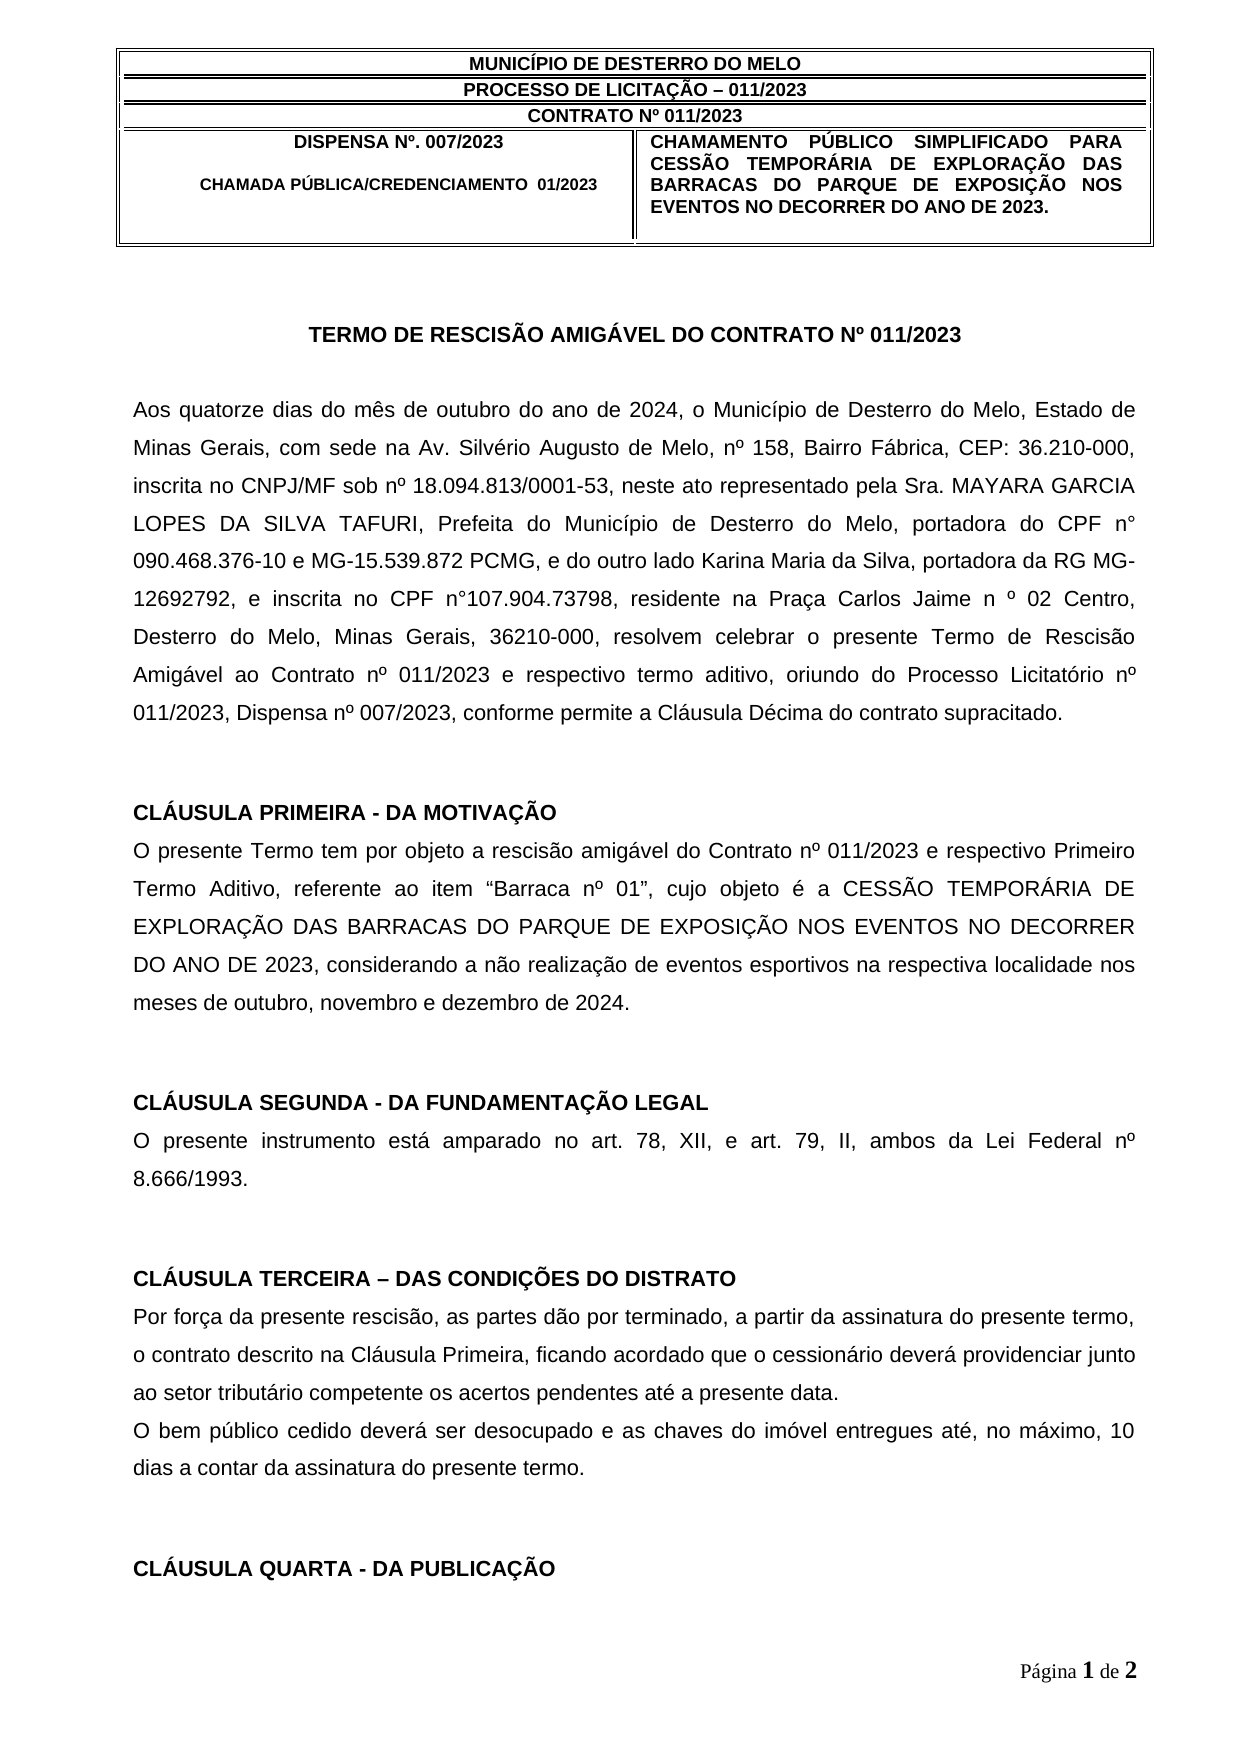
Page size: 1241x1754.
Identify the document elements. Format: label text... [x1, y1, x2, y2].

text CLÁUSULA PRIMEIRA - DA MOTIVAÇÃO [133, 800, 1137, 826]
text CLÁUSULA SEGUNDA - DA FUNDAMENTAÇÃO LEGAL [133, 1090, 1137, 1115]
text Aos quatorze dias do mês de outubro do ano de 2024, o Município de Desterro do Melo, Estado de Minas Gerais, com sede na Av. Silvério Augusto de Melo, nº 158, Bairro Fábrica, CEP: 36.210-000, inscrita no CNPJ/MF sob nº 18.094.813/0001-53, neste ato representado pela Sra. MAYARA GARCIA LOPES DA SILVA TAFURI, Prefeita do Município de Desterro do Melo, portadora do CPF n° 090.468.376-10 e MG-15.539.872 PCMG, e do outro lado Karina Maria da Silva, portadora da RG MG-12692792, e inscrita no CPF n°107.904.73798, residente na Praça Carlos Jaime n º 02 Centro, Desterro do Melo, Minas Gerais, 36210-000, resolvem celebrar o presente Termo de Rescisão Amigável ao Contrato nº 011/2023 e respectivo termo aditivo, oriundo do Processo Licitatório nº 011/2023, Dispensa nº 007/2023, conforme permite a Cláusula Décima do contrato supracitado. [133, 397, 1137, 725]
text O presente instrumento está amparado no art. 78, XII, e art. 79, II, ambos da Lei Federal nº 8.666/1993. [133, 1128, 1137, 1191]
text CLÁUSULA QUARTA - DA PUBLICAÇÃO [133, 1556, 1137, 1581]
text O presente Termo tem por objeto a rescisão amigável do Contrato nº 011/2023 e respectivo Primeiro Termo Aditivo, referente ao item “Barraca nº 01”, cujo objeto é a CESSÃO TEMPORÁRIA DE EXPLORAÇÃO DAS BARRACAS DO PARQUE DE EXPOSIÇÃO NOS EVENTOS NO DECORRER DO ANO DE 2023, considerando a não realização de eventos esportivos na respectiva localidade nos meses de outubro, novembro e dezembro de 2024. [133, 838, 1137, 1014]
text TERMO DE RESCISÃO AMIGÁVEL DO CONTRATO Nº 011/2023 [133, 322, 1137, 347]
text O bem público cedido deverá ser desocupado e as chaves do imóvel entregues até, no máximo, 10 dias a contar da assinatura do presente termo. [133, 1417, 1137, 1481]
text Por força da presente rescisão, as partes dão por terminado, a partir da assinatura do presente termo, o contrato descrito na Cláusula Primeira, ficando acordado que o cessionário deverá providenciar junto ao setor tributário competente os acertos pendentes até a presente data. [133, 1304, 1137, 1405]
text CLÁUSULA TERCEIRA – DAS CONDIÇÕES DO DISTRATO [133, 1266, 1137, 1291]
